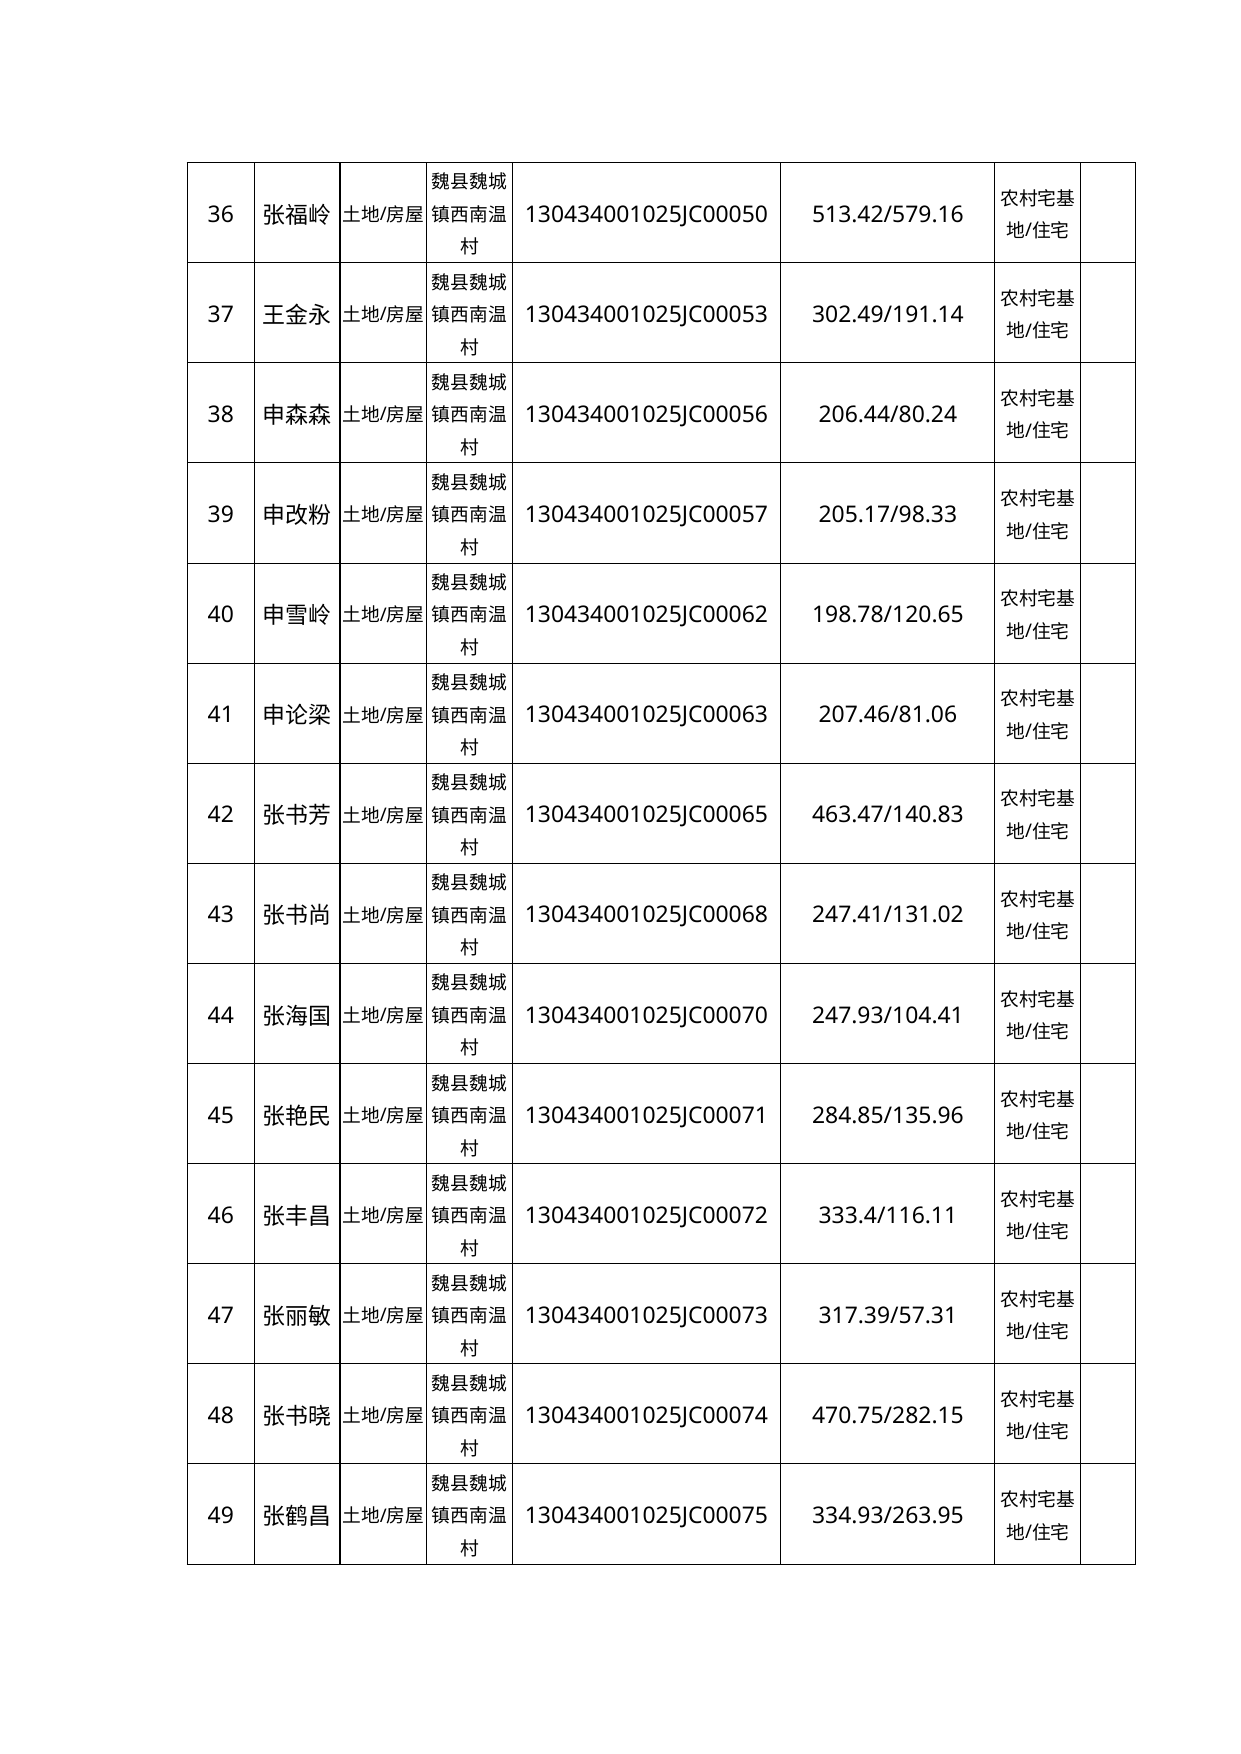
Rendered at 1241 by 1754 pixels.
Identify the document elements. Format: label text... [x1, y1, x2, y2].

table_cell 513.42/579.16 [781, 163, 994, 262]
table_cell 44 [188, 964, 254, 1063]
table_cell 申森森 [255, 363, 339, 462]
table_cell 魏县魏城镇西南温村 [427, 564, 512, 662]
table_cell 47 [188, 1264, 254, 1363]
table_cell [1081, 764, 1135, 863]
table_cell 130434001025JC00070 [513, 964, 780, 1063]
table_cell 农村宅基地/住宅 [995, 1464, 1080, 1563]
table_cell 魏县魏城镇西南温村 [427, 263, 512, 362]
table_cell 魏县魏城镇西南温村 [427, 1464, 512, 1563]
table_cell [1081, 1064, 1135, 1163]
table_cell 284.85/135.96 [781, 1064, 994, 1163]
table_cell 农村宅基地/住宅 [995, 764, 1080, 863]
table_cell 38 [188, 363, 254, 462]
table_cell 土地/房屋 [341, 1264, 426, 1363]
table_cell 土地/房屋 [341, 263, 426, 362]
table_cell 463.47/140.83 [781, 764, 994, 863]
table_cell 130434001025JC00053 [513, 263, 780, 362]
table_cell [1081, 964, 1135, 1063]
table_cell 247.41/131.02 [781, 864, 994, 963]
table_cell 130434001025JC00068 [513, 864, 780, 963]
table_cell 48 [188, 1364, 254, 1463]
table_cell 247.93/104.41 [781, 964, 994, 1063]
table_cell 王金永 [255, 263, 339, 362]
table_cell 申论梁 [255, 664, 339, 763]
table_cell 130434001025JC00050 [513, 163, 780, 262]
table_cell 农村宅基地/住宅 [995, 263, 1080, 362]
table_cell 魏县魏城镇西南温村 [427, 463, 512, 562]
table_cell 张海国 [255, 964, 339, 1063]
table_cell 130434001025JC00057 [513, 463, 780, 562]
table_cell [1081, 1264, 1135, 1363]
table_cell 张书晓 [255, 1364, 339, 1463]
table_cell 魏县魏城镇西南温村 [427, 363, 512, 462]
table_cell 魏县魏城镇西南温村 [427, 764, 512, 863]
table_cell 魏县魏城镇西南温村 [427, 163, 512, 262]
table_cell [1081, 463, 1135, 562]
table_cell 土地/房屋 [341, 664, 426, 763]
table_cell 41 [188, 664, 254, 763]
table_cell 42 [188, 764, 254, 863]
table_cell 49 [188, 1464, 254, 1563]
table_cell 申雪岭 [255, 564, 339, 662]
table_cell 130434001025JC00072 [513, 1164, 780, 1263]
table_cell 36 [188, 163, 254, 262]
table_cell 土地/房屋 [341, 363, 426, 462]
table_cell 土地/房屋 [341, 1464, 426, 1563]
table_cell 申改粉 [255, 463, 339, 562]
table_cell 土地/房屋 [341, 1364, 426, 1463]
table_cell 魏县魏城镇西南温村 [427, 664, 512, 763]
table_cell 张艳民 [255, 1064, 339, 1163]
table_cell 张鹤昌 [255, 1464, 339, 1563]
table_cell 206.44/80.24 [781, 363, 994, 462]
table_cell 农村宅基地/住宅 [995, 163, 1080, 262]
table_cell 130434001025JC00065 [513, 764, 780, 863]
table_cell 土地/房屋 [341, 564, 426, 662]
table_cell 334.93/263.95 [781, 1464, 994, 1563]
table_cell 张福岭 [255, 163, 339, 262]
table_cell 土地/房屋 [341, 463, 426, 562]
table_cell 农村宅基地/住宅 [995, 1064, 1080, 1163]
table_cell 130434001025JC00062 [513, 564, 780, 662]
table_cell 魏县魏城镇西南温村 [427, 1264, 512, 1363]
table_cell [1081, 163, 1135, 262]
table_cell 46 [188, 1164, 254, 1263]
table_cell 农村宅基地/住宅 [995, 1364, 1080, 1463]
table_cell 130434001025JC00073 [513, 1264, 780, 1363]
table_cell 198.78/120.65 [781, 564, 994, 662]
table_cell [1081, 664, 1135, 763]
table_cell 土地/房屋 [341, 1164, 426, 1263]
table_cell 张丰昌 [255, 1164, 339, 1263]
table_cell 207.46/81.06 [781, 664, 994, 763]
table_cell 土地/房屋 [341, 864, 426, 963]
table_cell 农村宅基地/住宅 [995, 1164, 1080, 1263]
table_cell 40 [188, 564, 254, 662]
table_cell 农村宅基地/住宅 [995, 363, 1080, 462]
table_cell 205.17/98.33 [781, 463, 994, 562]
table_cell 130434001025JC00056 [513, 363, 780, 462]
table_cell 农村宅基地/住宅 [995, 664, 1080, 763]
table_cell 302.49/191.14 [781, 263, 994, 362]
table_cell 土地/房屋 [341, 964, 426, 1063]
table_cell 土地/房屋 [341, 163, 426, 262]
table_cell 317.39/57.31 [781, 1264, 994, 1363]
table_cell [1081, 1464, 1135, 1563]
table_cell 农村宅基地/住宅 [995, 564, 1080, 662]
table_cell [1081, 564, 1135, 662]
table_cell 130434001025JC00063 [513, 664, 780, 763]
table_cell 农村宅基地/住宅 [995, 1264, 1080, 1363]
table_cell 魏县魏城镇西南温村 [427, 864, 512, 963]
table_cell 333.4/116.11 [781, 1164, 994, 1263]
table_cell 土地/房屋 [341, 764, 426, 863]
table_cell 张书芳 [255, 764, 339, 863]
table_cell 农村宅基地/住宅 [995, 864, 1080, 963]
table_cell 张丽敏 [255, 1264, 339, 1363]
table_cell 470.75/282.15 [781, 1364, 994, 1463]
table_cell 魏县魏城镇西南温村 [427, 1064, 512, 1163]
table_cell 43 [188, 864, 254, 963]
table_cell 农村宅基地/住宅 [995, 964, 1080, 1063]
table_cell [1081, 1164, 1135, 1263]
table_cell 130434001025JC00074 [513, 1364, 780, 1463]
table_cell 45 [188, 1064, 254, 1163]
table_cell 魏县魏城镇西南温村 [427, 964, 512, 1063]
table_cell [1081, 263, 1135, 362]
table_cell 37 [188, 263, 254, 362]
table_cell 130434001025JC00075 [513, 1464, 780, 1563]
table_cell 魏县魏城镇西南温村 [427, 1164, 512, 1263]
table_cell 张书尚 [255, 864, 339, 963]
table_cell [1081, 1364, 1135, 1463]
table_cell [1081, 363, 1135, 462]
table_cell 130434001025JC00071 [513, 1064, 780, 1163]
table_cell [1081, 864, 1135, 963]
table_cell 农村宅基地/住宅 [995, 463, 1080, 562]
table_cell 土地/房屋 [341, 1064, 426, 1163]
table_cell 39 [188, 463, 254, 562]
table_cell 魏县魏城镇西南温村 [427, 1364, 512, 1463]
